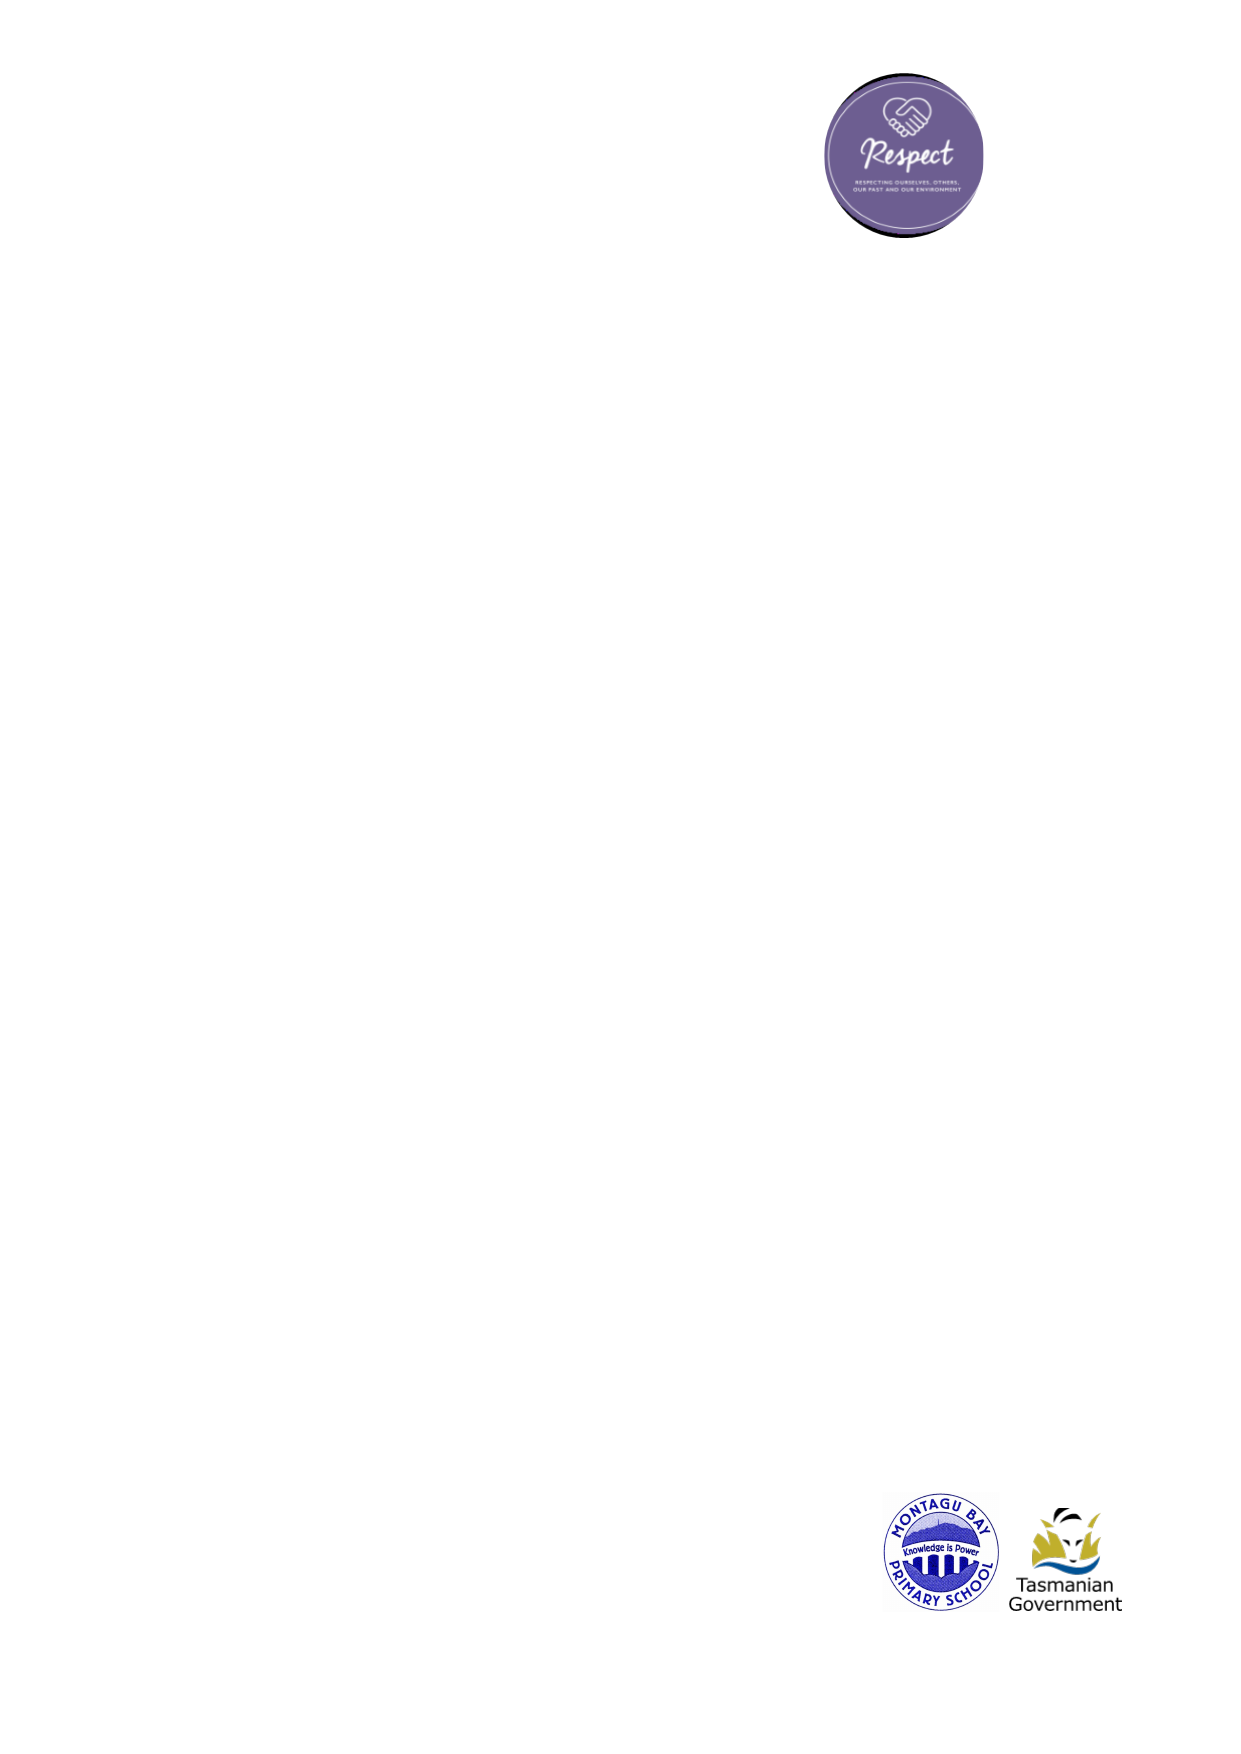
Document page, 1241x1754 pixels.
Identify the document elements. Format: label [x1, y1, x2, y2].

picture [1009, 1508, 1123, 1612]
picture [882, 1492, 1000, 1612]
picture [824, 73, 984, 238]
